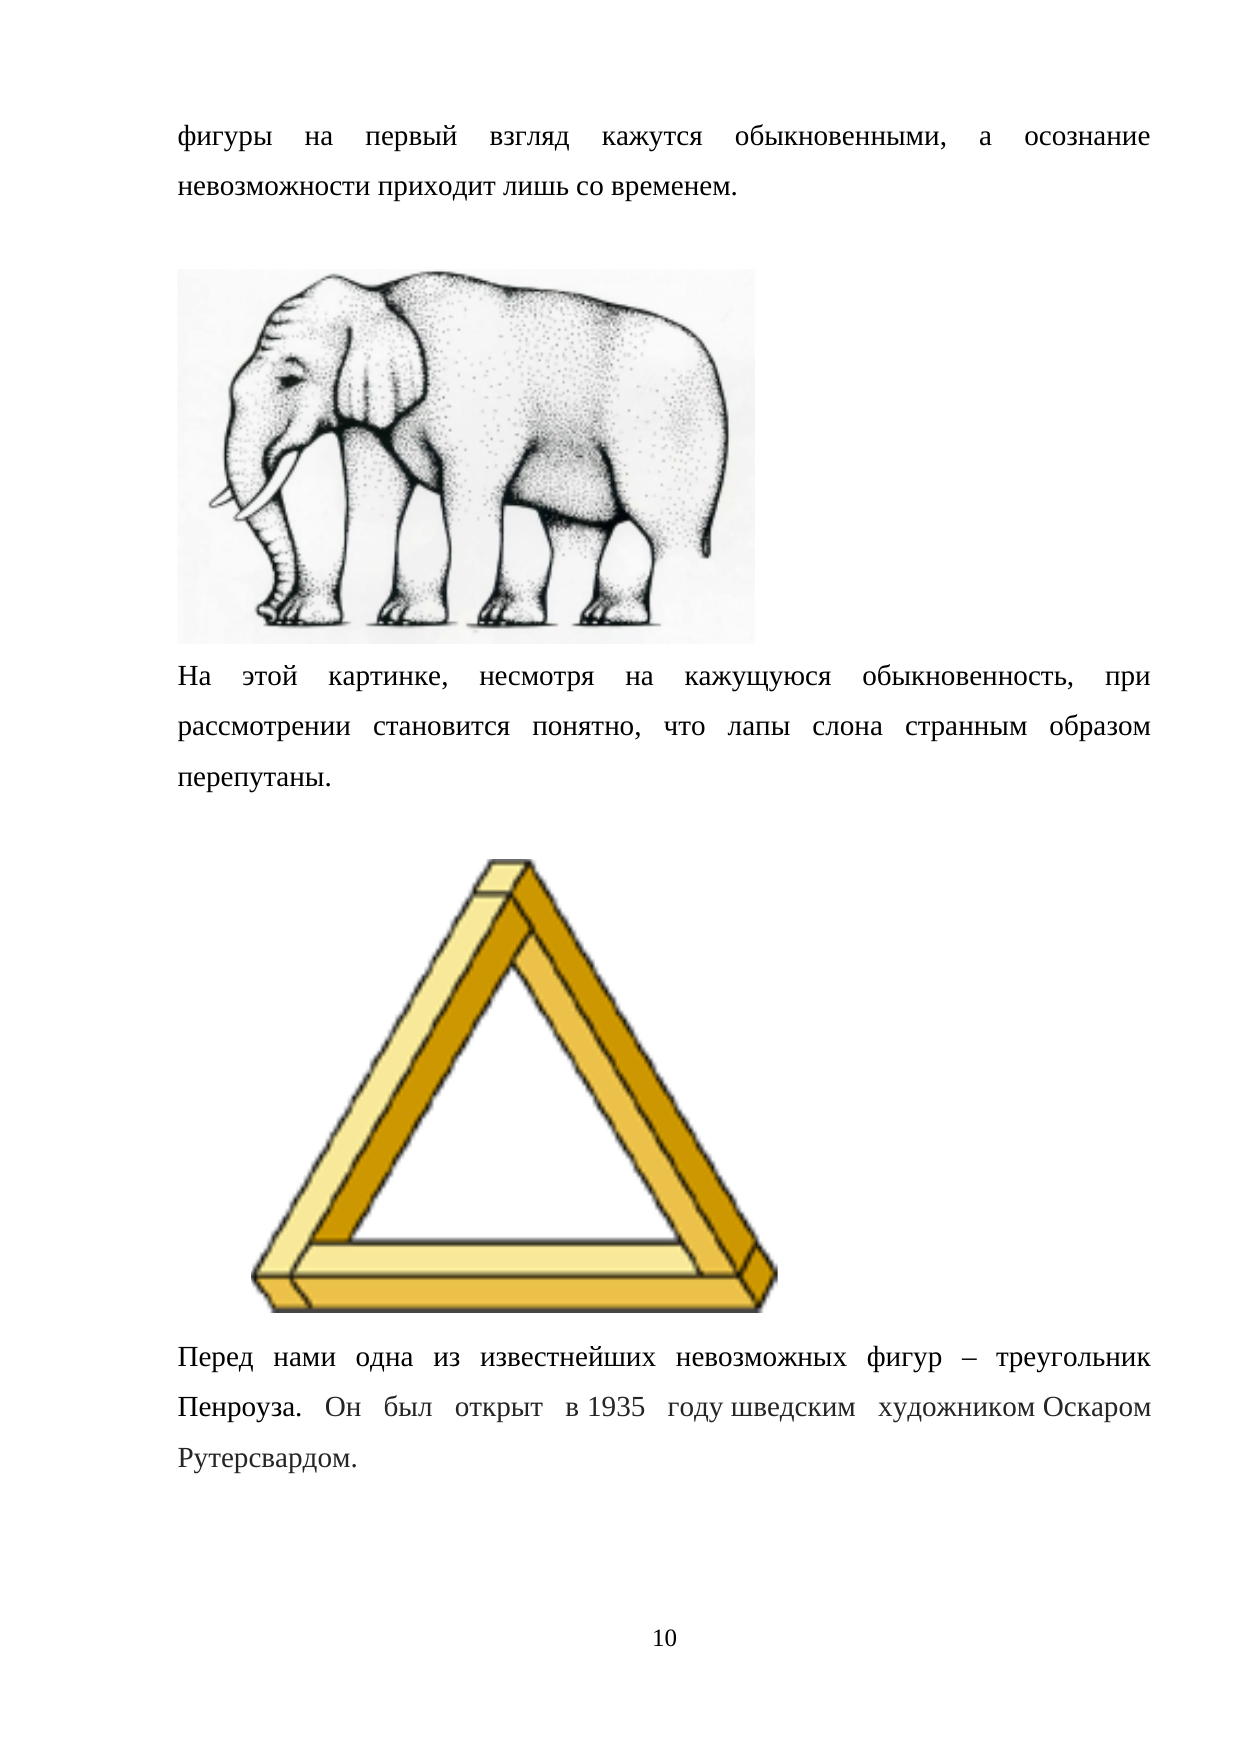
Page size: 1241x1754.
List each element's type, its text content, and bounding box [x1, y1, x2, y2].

picture [177, 269, 755, 644]
picture [251, 859, 778, 1313]
text На этой картинке, несмотря на кажущуюся обыкновенность, при рассмотрении становится понятно, что лапы слона странным образом перепутаны. [177, 658, 1152, 792]
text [177, 118, 1152, 202]
text Перед нами одна из известнейших невозможных фигур – треугольник Пенроуза. Он был открыт в 1935 году шведским художником Оскаром Рутерсвардом. [177, 1339, 1152, 1473]
